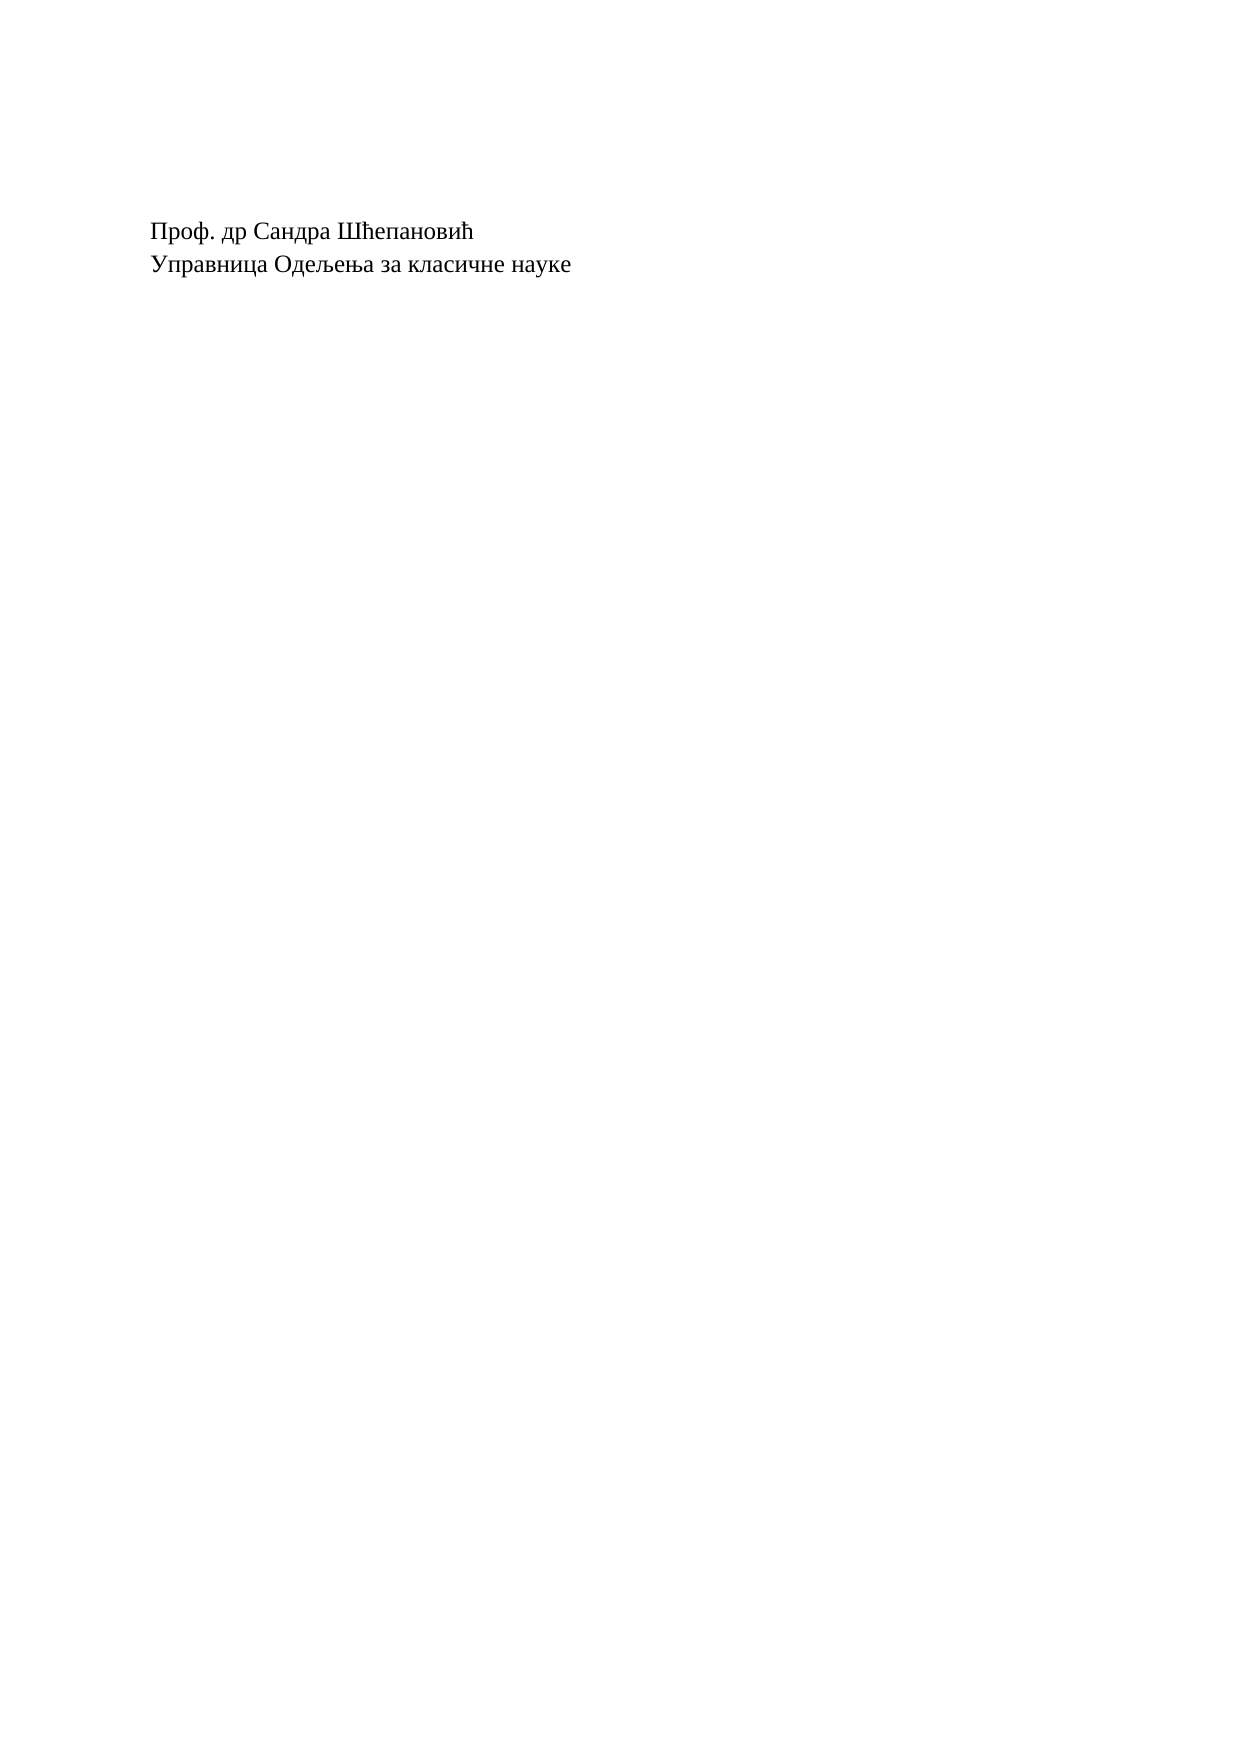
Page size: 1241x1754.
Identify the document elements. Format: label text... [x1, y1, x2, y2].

text Управница Одељења за класичне науке [150, 249, 1090, 278]
text Проф. др Сандра Шћепановић [150, 216, 1090, 245]
